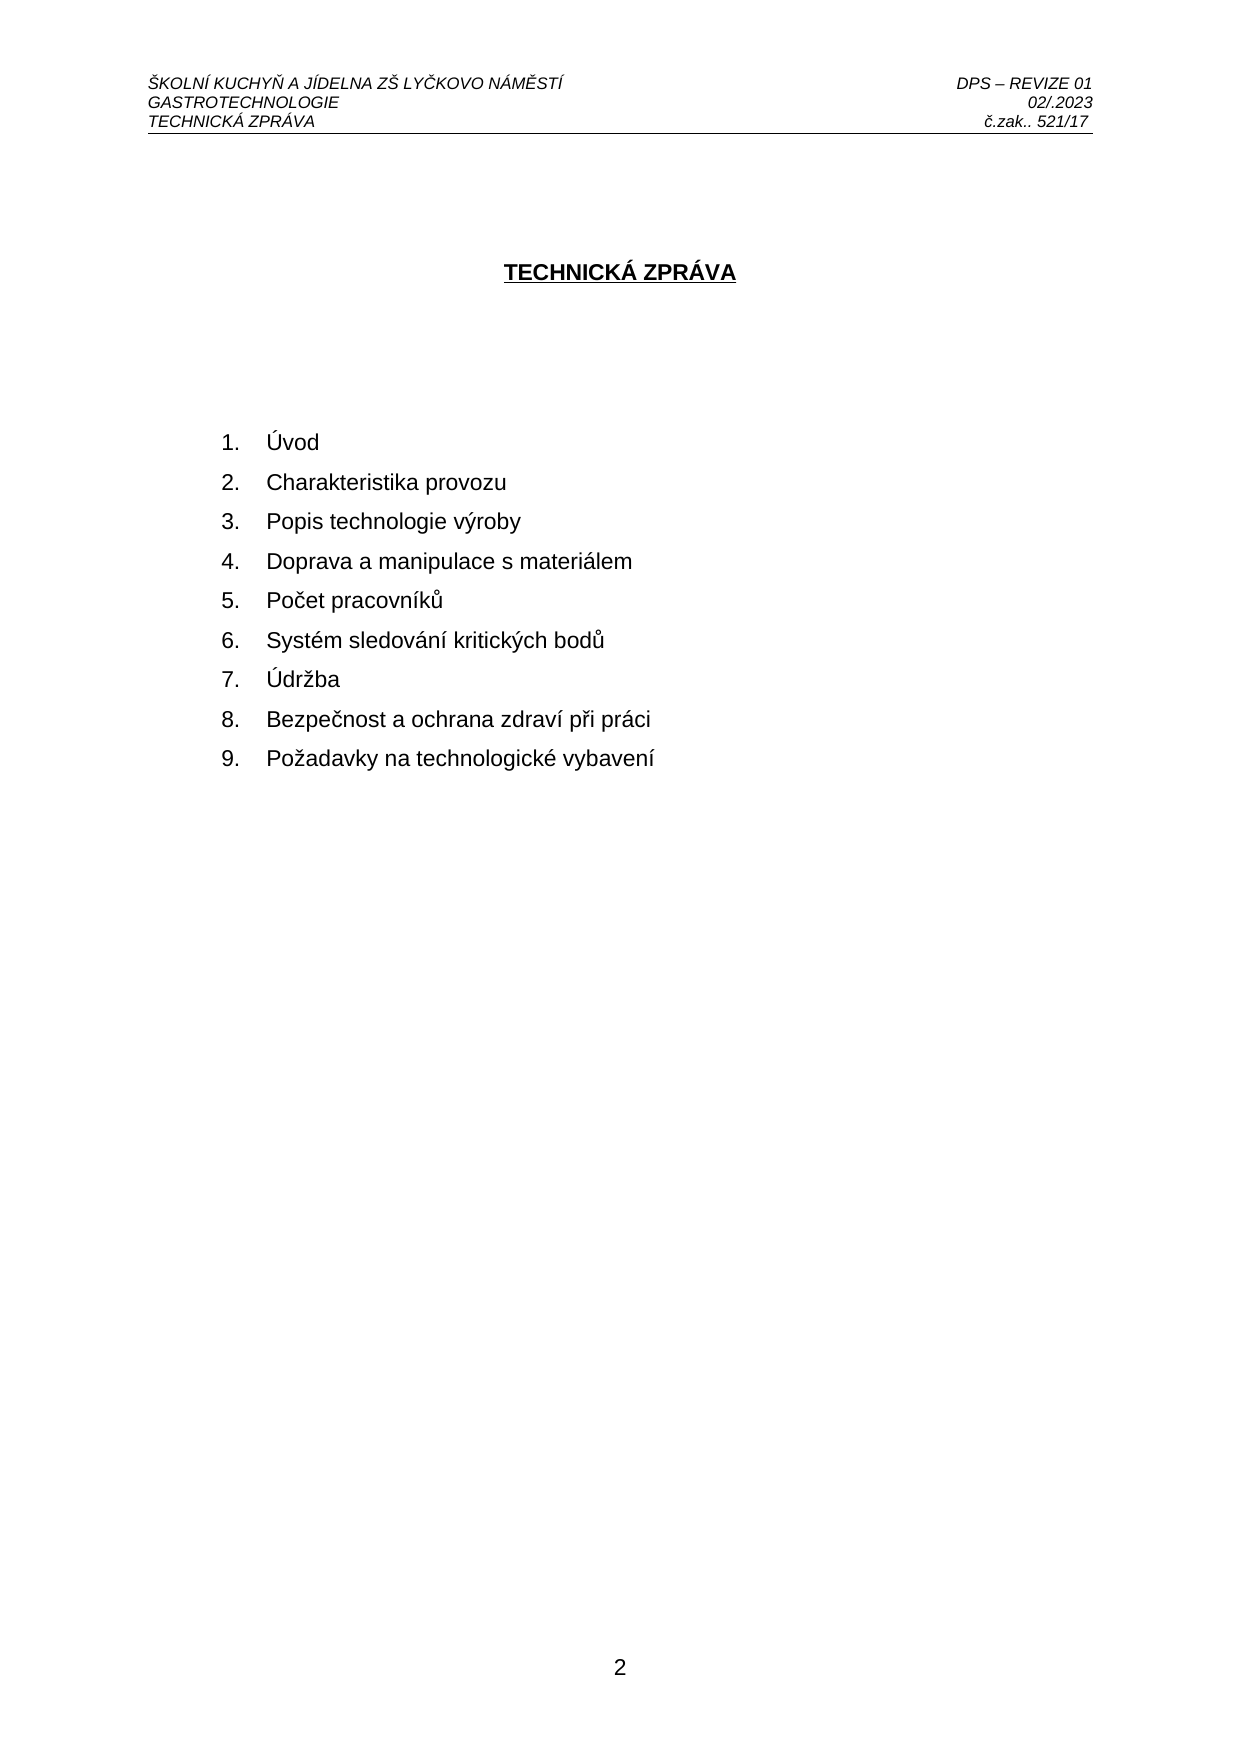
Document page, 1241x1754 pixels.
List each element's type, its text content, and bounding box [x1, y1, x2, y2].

subtitle Charakteristika provozu [221, 469, 1093, 495]
subtitle Popis technologie výroby [221, 508, 1093, 534]
subtitle Systém sledování kritických bodů [221, 627, 1093, 653]
subtitle Údržba [221, 666, 1093, 692]
subtitle Požadavky na technologické vybavení [221, 745, 1093, 771]
subtitle Úvod [221, 429, 1093, 456]
subtitle Počet pracovníků [221, 587, 1093, 613]
subtitle Doprava a manipulace s materiálem [221, 548, 1093, 574]
subtitle Bezpečnost a ochrana zdraví při práci [221, 706, 1093, 732]
text TECHNICKÁ ZPRÁVA [148, 259, 1093, 286]
